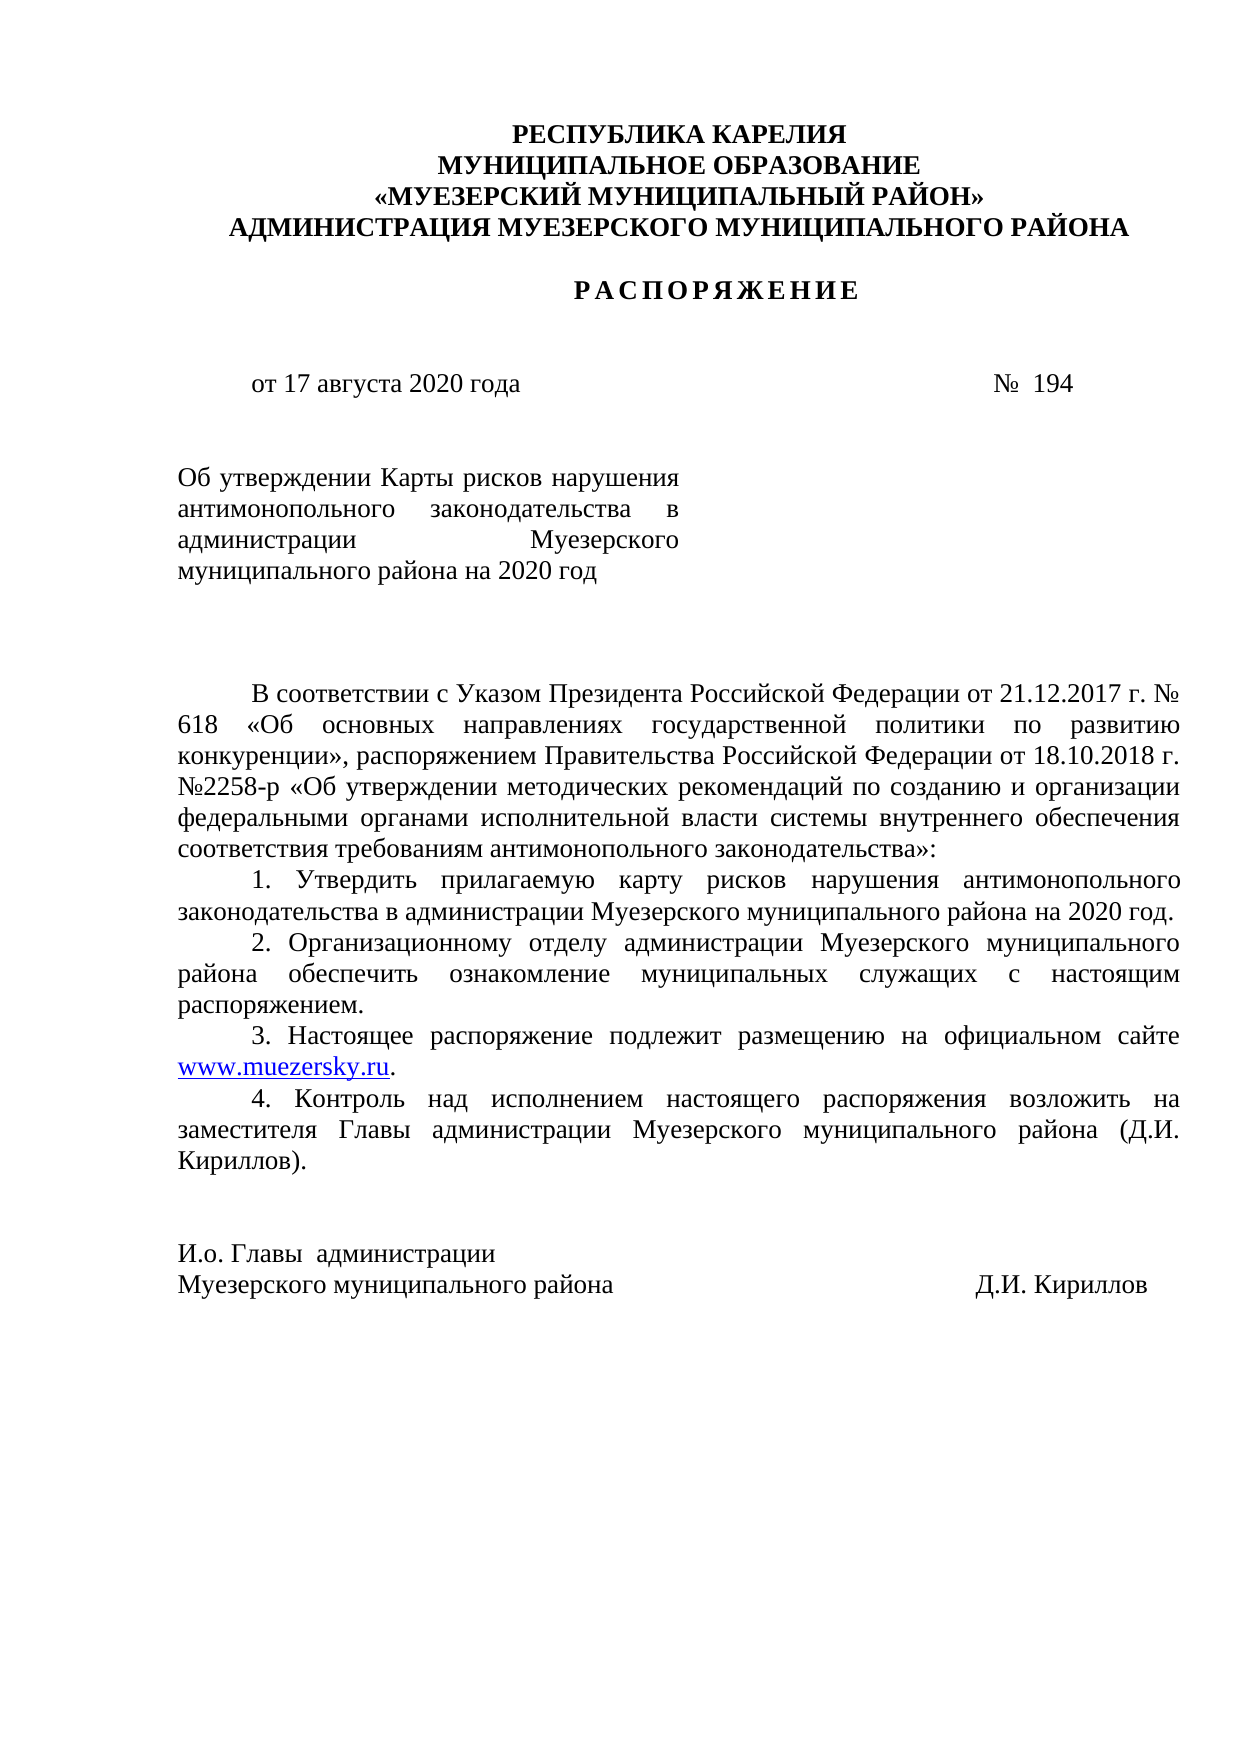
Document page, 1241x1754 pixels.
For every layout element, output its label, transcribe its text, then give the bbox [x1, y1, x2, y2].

text МУНИЦИПАЛЬНОЕ ОБРАЗОВАНИЕ [177, 149, 1181, 180]
text 1. Утвердить прилагаемую карту рисков нарушения антимонопольного законодательства в администрации Муезерского муниципального района на 2020 год. [177, 864, 1181, 926]
text РЕСПУБЛИКА КАРЕЛИЯ [177, 118, 1181, 149]
text РАСПОРЯЖЕНИЕ [177, 274, 1181, 305]
text 2. Организационному отделу администрации Муезерского муниципального района обеспечить ознакомление муниципальных служащих с настоящим распоряжением. [177, 926, 1181, 1019]
text от 17 августа 2020 года № 194 [177, 367, 1181, 398]
text 3. Настоящее распоряжение подлежит размещению на официальном сайте www.muezersky.ru. [177, 1019, 1181, 1082]
text «МУЕЗЕРСКИЙ МУНИЦИПАЛЬНЫЙ РАЙОН» [177, 180, 1181, 212]
text АДМИНИСТРАЦИЯ МУЕЗЕРСКОГО МУНИЦИПАЛЬНОГО РАЙОНА [177, 212, 1181, 243]
text Муезерского муниципального района Д.И. Кириллов [177, 1268, 1181, 1300]
table_header Об утверждении Карты рисков нарушения антимонопольного законодательства в администрации Муезерского муниципального района на 2020 год [166, 461, 766, 648]
text В соответствии с Указом Президента Российской Федерации от 21.12.2017 г. № 618 «Об основных направлениях государственной политики по развитию конкуренции», распоряжением Правительства Российской Федерации от 18.10.2018 г. №2258-р «Об утверждении методических рекомендаций по созданию и организации федеральными органами исполнительной власти системы внутреннего обеспечения соответствия требованиям антимонопольного законодательства»: [177, 677, 1181, 864]
text И.о. Главы администрации [177, 1237, 1181, 1268]
text 4. Контроль над исполнением настоящего распоряжения возложить на заместителя Главы администрации Муезерского муниципального района (Д.И. Кириллов). [177, 1082, 1181, 1175]
